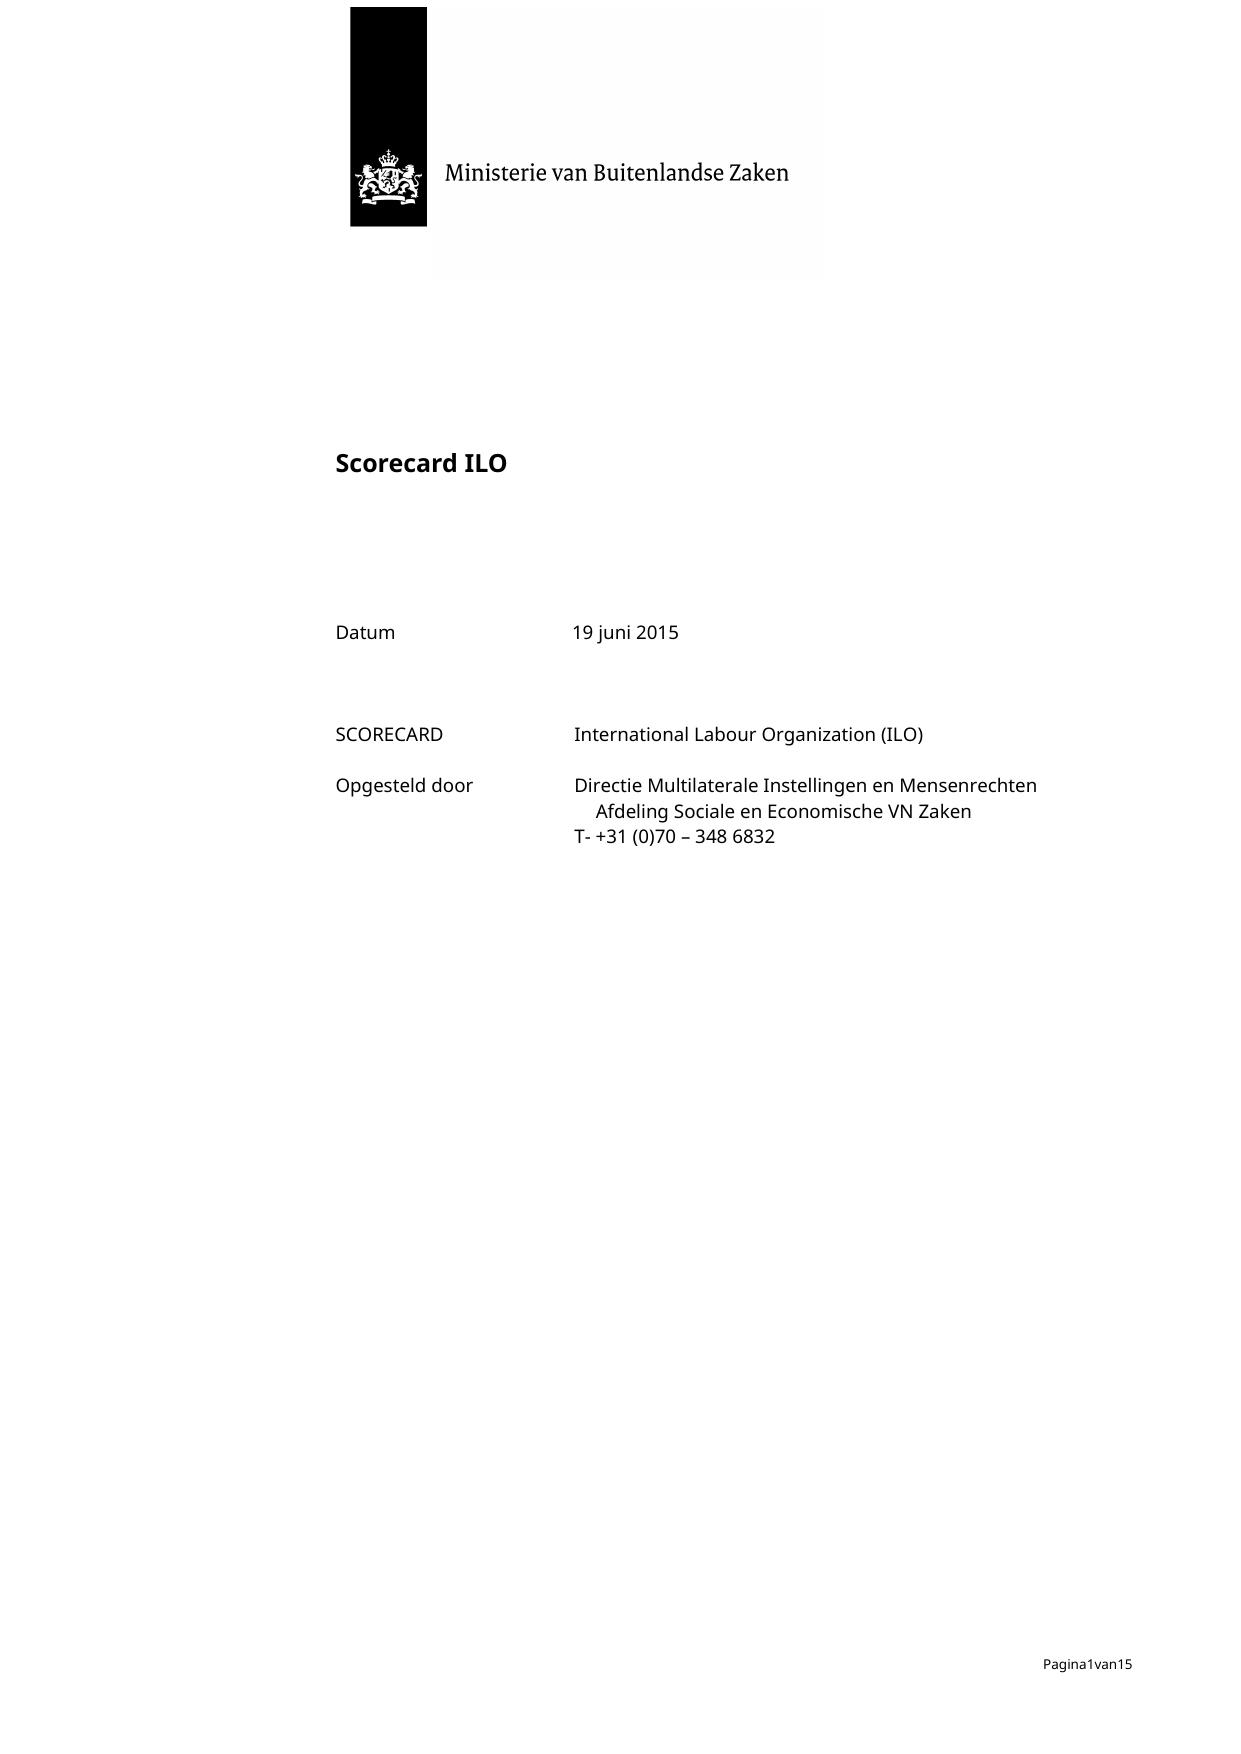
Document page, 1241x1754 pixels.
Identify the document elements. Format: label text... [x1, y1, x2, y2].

picture [350, 7, 829, 280]
text T- +31 (0)70 – 348 6832 [335, 823, 1140, 849]
text Opgesteld door Directie Multilaterale Instellingen en Mensenrechten [335, 772, 1140, 798]
text Afdeling Sociale en Economische VN Zaken [548, 798, 1140, 823]
text SCORECARD International Labour Organization (ILO) [335, 721, 1140, 747]
